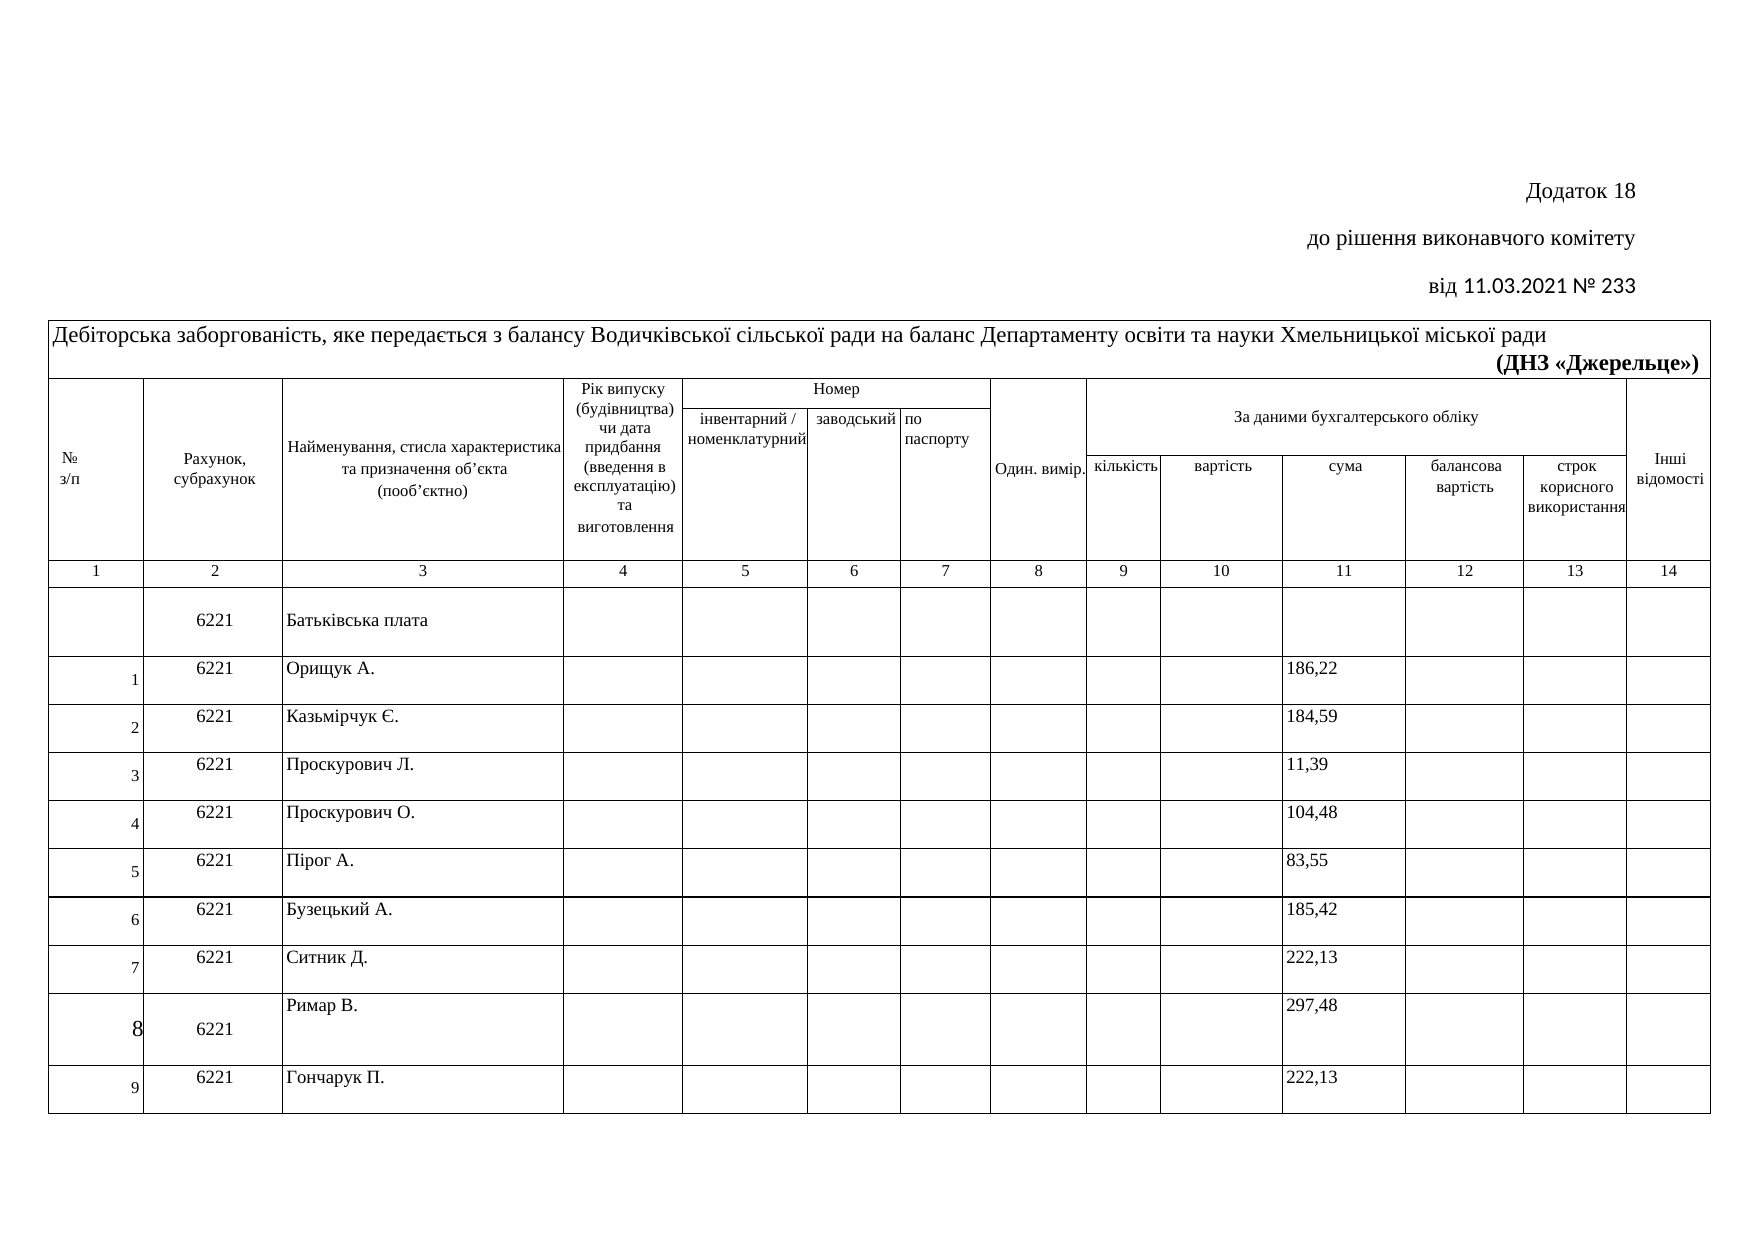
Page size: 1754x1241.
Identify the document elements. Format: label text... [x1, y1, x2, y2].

table_cell [683, 753, 807, 800]
table_cell [1087, 946, 1160, 993]
table_cell [1524, 705, 1626, 752]
table_cell 3 [49, 753, 143, 800]
table_cell [1161, 898, 1282, 944]
table_cell 6221 [144, 898, 282, 944]
table_cell 2 [144, 561, 282, 587]
table_cell 6 [808, 561, 900, 587]
table_cell [901, 705, 990, 752]
table_cell 3 [283, 561, 563, 587]
table_cell [1406, 849, 1523, 896]
table_cell інвентарний / номенклатурний [683, 409, 807, 560]
table_cell [564, 849, 682, 896]
table_cell [1627, 588, 1710, 656]
table_cell [683, 1066, 807, 1113]
table_cell [564, 898, 682, 944]
table_cell Рахунок, субрахунок [144, 379, 282, 560]
table_cell 6221 [144, 657, 282, 704]
table_cell [1087, 994, 1160, 1064]
table_cell Пірог А. [283, 849, 563, 896]
table_cell Бузецький А. [283, 898, 563, 944]
table_cell [1087, 705, 1160, 752]
table_cell [1161, 588, 1282, 656]
table_cell по паспорту [901, 409, 990, 560]
table_cell 222,13 [1283, 1066, 1405, 1113]
table_cell 11,39 [1283, 753, 1405, 800]
table_cell [564, 753, 682, 800]
table_cell [1524, 849, 1626, 896]
table_cell [683, 849, 807, 896]
table_cell Один. вимір. [991, 379, 1086, 560]
table_cell [901, 753, 990, 800]
table_cell Казьмірчук Є. [283, 705, 563, 752]
table_cell № з/п [49, 379, 143, 560]
table_cell [1627, 753, 1710, 800]
table_cell [901, 849, 990, 896]
table_cell [1087, 801, 1160, 848]
table_cell 11 [1283, 561, 1405, 587]
table_cell [1161, 801, 1282, 848]
table_cell [1161, 705, 1282, 752]
table_cell [1406, 657, 1523, 704]
table_cell Гончарук П. [283, 1066, 563, 1113]
table_cell [564, 657, 682, 704]
table_cell [808, 801, 900, 848]
table_cell 7 [49, 946, 143, 993]
table_cell [991, 705, 1086, 752]
table_cell [991, 753, 1086, 800]
table_cell [683, 657, 807, 704]
table_cell За даними бухгалтерського обліку [1087, 379, 1626, 455]
table_cell [808, 1066, 900, 1113]
table_cell [1406, 898, 1523, 944]
table_cell [901, 801, 990, 848]
table_cell 6221 [144, 994, 282, 1064]
table_cell 8 [991, 561, 1086, 587]
table_cell 185,42 [1283, 898, 1405, 944]
table_cell [991, 1066, 1086, 1113]
table_cell [901, 1066, 990, 1113]
table_cell 104,48 [1283, 801, 1405, 848]
table_cell [808, 588, 900, 656]
table_cell балансова вартість [1406, 456, 1523, 560]
table_cell 12 [1406, 561, 1523, 587]
table_cell 13 [1524, 561, 1626, 587]
table_cell [1627, 994, 1710, 1064]
table_cell [683, 801, 807, 848]
table_cell [683, 994, 807, 1064]
table_cell [808, 994, 900, 1064]
table_cell [1087, 657, 1160, 704]
table_cell [901, 994, 990, 1064]
table_cell [1087, 898, 1160, 944]
table_cell [901, 657, 990, 704]
table_cell [1627, 946, 1710, 993]
table_cell [1627, 849, 1710, 896]
table_cell 6221 [144, 588, 282, 656]
table_cell [1524, 898, 1626, 944]
table_cell [1406, 753, 1523, 800]
table_cell [991, 588, 1086, 656]
table_cell кількість [1087, 456, 1160, 560]
table_cell [1524, 657, 1626, 704]
table_cell [1087, 588, 1160, 656]
table_cell Номер [683, 379, 990, 407]
table_cell 297,48 [1283, 994, 1405, 1064]
table_cell вартість [1161, 456, 1282, 560]
table_cell Найменування, стисла характеристика та призначення об’єкта (пооб’єктно) [283, 379, 563, 560]
table_cell 6221 [144, 801, 282, 848]
table_cell [564, 946, 682, 993]
table_cell [808, 705, 900, 752]
table_cell 8 [49, 994, 143, 1064]
table_cell 184,59 [1283, 705, 1405, 752]
text від 11.03.2021 № 233 [118, 272, 1636, 299]
table_cell 6221 [144, 705, 282, 752]
table_cell [1627, 898, 1710, 944]
table_cell 6221 [144, 946, 282, 993]
table_cell [683, 898, 807, 944]
table_cell [808, 657, 900, 704]
table_cell Інші відомості [1627, 379, 1710, 560]
table_cell [1161, 753, 1282, 800]
table_cell 7 [901, 561, 990, 587]
table_cell [991, 946, 1086, 993]
table_cell Проскурович Л. [283, 753, 563, 800]
table_cell Батьківська плата [283, 588, 563, 656]
table_cell Ситник Д. [283, 946, 563, 993]
table_cell [1406, 1066, 1523, 1113]
table_cell [1524, 946, 1626, 993]
table_cell [564, 1066, 682, 1113]
table_cell [564, 588, 682, 656]
table_cell [991, 657, 1086, 704]
table_cell 6221 [144, 753, 282, 800]
table_cell 5 [683, 561, 807, 587]
table_cell [1524, 753, 1626, 800]
table_cell 4 [564, 561, 682, 587]
table_cell [1087, 1066, 1160, 1113]
table_cell [49, 588, 143, 656]
table_cell [1087, 849, 1160, 896]
table_cell 9 [49, 1066, 143, 1113]
table_cell [1406, 946, 1523, 993]
table_cell [1524, 588, 1626, 656]
table_cell [683, 946, 807, 993]
table_cell 83,55 [1283, 849, 1405, 896]
table_cell 186,22 [1283, 657, 1405, 704]
table_cell [1524, 994, 1626, 1064]
table_cell 6 [49, 898, 143, 944]
table_cell заводський [808, 409, 900, 560]
table_cell [808, 849, 900, 896]
table_cell [1161, 657, 1282, 704]
table_cell сума [1283, 456, 1405, 560]
table_cell [1406, 801, 1523, 848]
table_cell Рік випуску (будівництва) чи дата придбання (введення в експлуатацію) та виготовлення [564, 379, 682, 560]
table_cell [1524, 1066, 1626, 1113]
table_cell [564, 801, 682, 848]
table_cell 4 [49, 801, 143, 848]
table_cell [991, 849, 1086, 896]
table_cell [683, 705, 807, 752]
table_cell [1406, 994, 1523, 1064]
table_cell [808, 753, 900, 800]
table_cell [991, 801, 1086, 848]
table_cell 14 [1627, 561, 1710, 587]
table_cell [1161, 849, 1282, 896]
table_cell Орищук А. [283, 657, 563, 704]
table_cell [1627, 657, 1710, 704]
table_cell 222,13 [1283, 946, 1405, 993]
table_cell [1087, 753, 1160, 800]
table_cell Проскурович О. [283, 801, 563, 848]
table_cell [808, 946, 900, 993]
table_cell [808, 898, 900, 944]
table_cell 6221 [144, 849, 282, 896]
text до рішення виконавчого комітету [118, 224, 1636, 251]
table_cell [1161, 946, 1282, 993]
table_cell [901, 946, 990, 993]
table_cell 1 [49, 657, 143, 704]
table_cell 2 [49, 705, 143, 752]
table_cell 6221 [144, 1066, 282, 1113]
table_cell [1406, 588, 1523, 656]
table_cell 5 [49, 849, 143, 896]
table_cell [1161, 994, 1282, 1064]
table_cell [1161, 1066, 1282, 1113]
table_cell [1524, 801, 1626, 848]
table_cell [991, 994, 1086, 1064]
table_cell 9 [1087, 561, 1160, 587]
table_cell Римар В. [283, 994, 563, 1064]
table_cell [901, 588, 990, 656]
table_cell [991, 898, 1086, 944]
table_cell [901, 898, 990, 944]
table_cell [1627, 801, 1710, 848]
table_header Дебіторська заборгованість, яке передається з балансу Водичківської сільської ради на баланс Департаменту освіти та науки Хмельницької міської ради (ДНЗ «Джерельце») [49, 321, 1710, 378]
table_cell [1627, 1066, 1710, 1113]
table_cell [1627, 705, 1710, 752]
text Додаток 18 [118, 177, 1636, 203]
table_cell [1283, 588, 1405, 656]
table_cell 10 [1161, 561, 1282, 587]
table_cell [564, 994, 682, 1064]
table_cell 1 [49, 561, 143, 587]
table_cell [683, 588, 807, 656]
table_cell [564, 705, 682, 752]
table_cell [1406, 705, 1523, 752]
table_cell строк корисного використання [1524, 456, 1626, 560]
